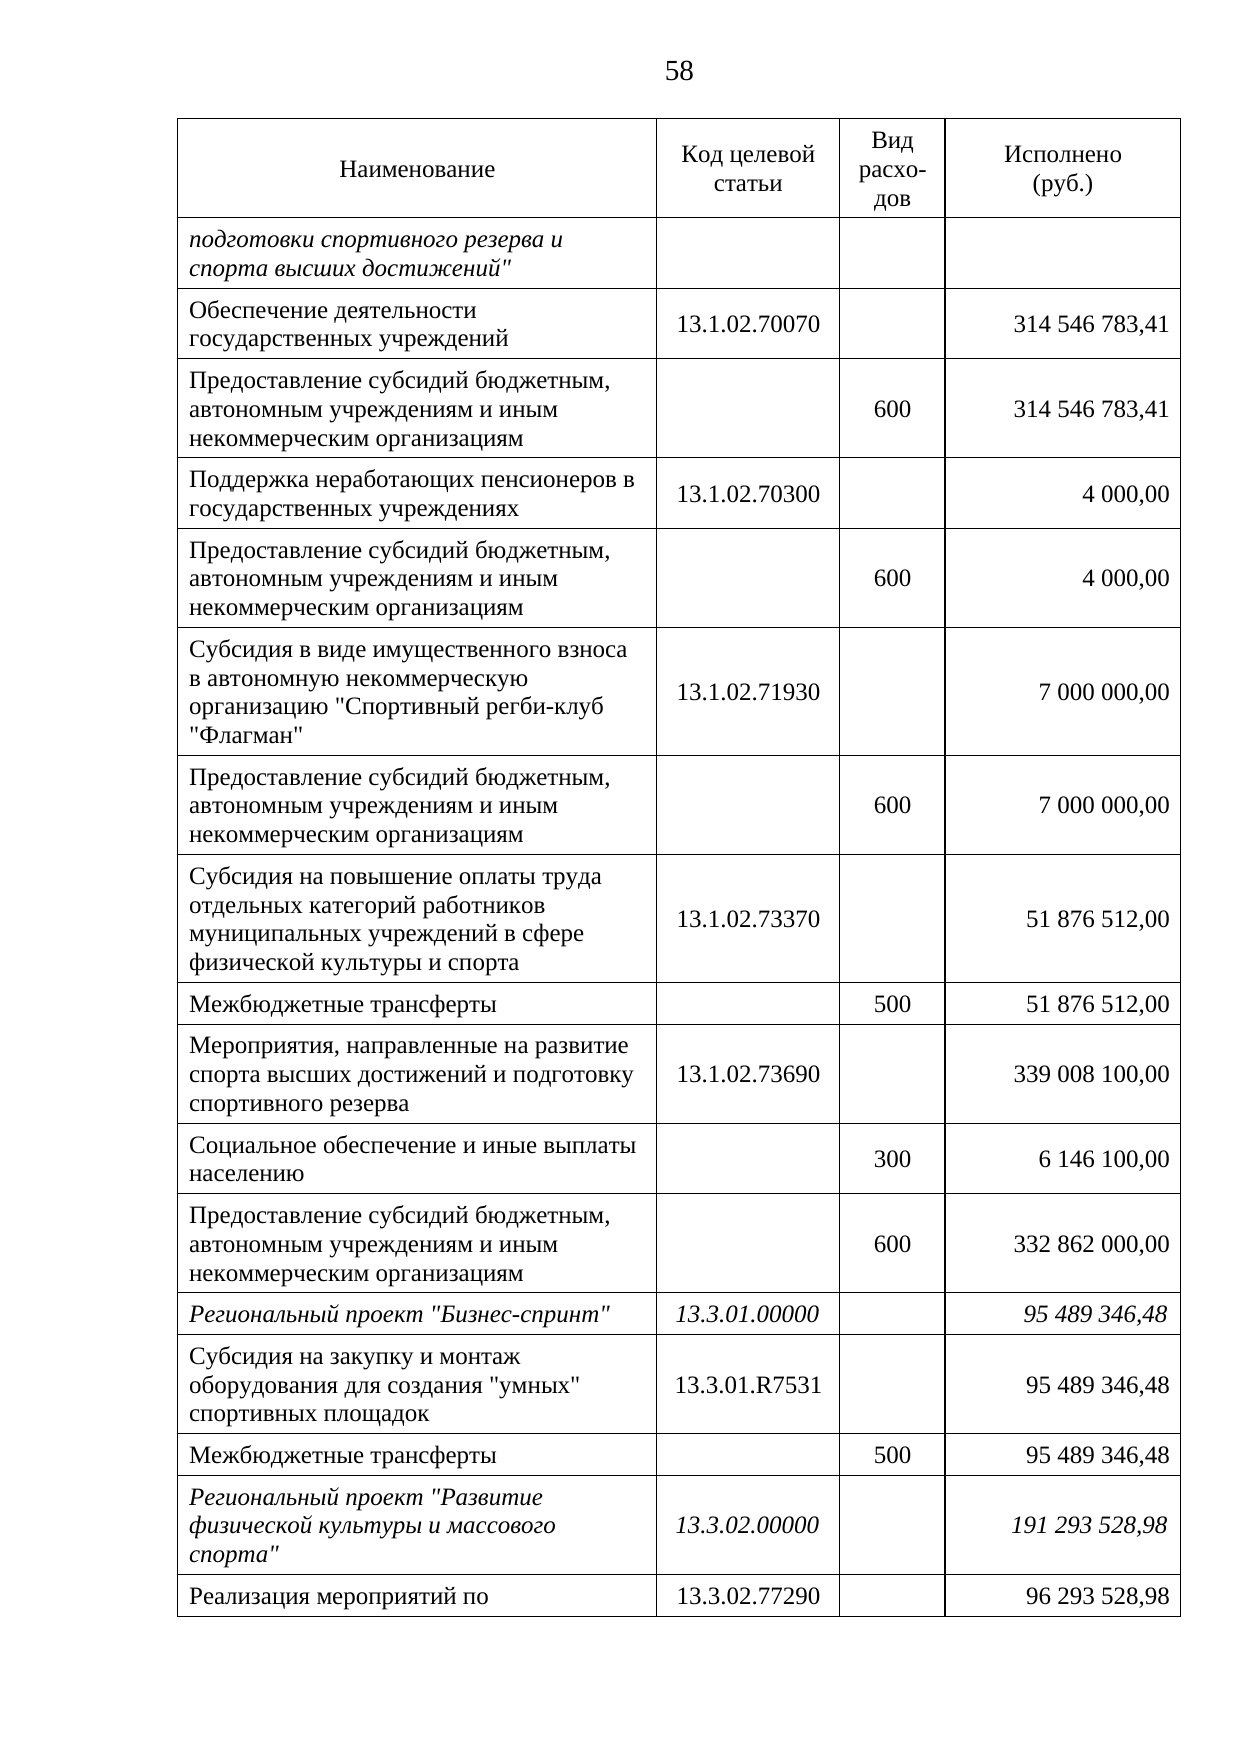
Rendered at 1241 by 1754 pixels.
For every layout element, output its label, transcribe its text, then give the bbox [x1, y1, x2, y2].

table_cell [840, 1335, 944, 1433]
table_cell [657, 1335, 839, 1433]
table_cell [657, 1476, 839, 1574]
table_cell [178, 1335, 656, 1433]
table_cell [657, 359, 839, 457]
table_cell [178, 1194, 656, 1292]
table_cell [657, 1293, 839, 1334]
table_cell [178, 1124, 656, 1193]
table_header Исполнено (руб.) [946, 119, 1180, 217]
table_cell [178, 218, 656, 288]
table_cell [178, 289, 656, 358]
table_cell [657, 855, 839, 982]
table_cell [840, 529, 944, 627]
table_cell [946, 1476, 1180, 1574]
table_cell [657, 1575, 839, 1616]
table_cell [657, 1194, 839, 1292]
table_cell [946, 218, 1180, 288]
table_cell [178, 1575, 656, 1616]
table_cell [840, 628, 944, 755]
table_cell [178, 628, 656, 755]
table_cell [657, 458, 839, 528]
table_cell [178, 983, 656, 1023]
table_header Вид расхо-дов [840, 119, 944, 217]
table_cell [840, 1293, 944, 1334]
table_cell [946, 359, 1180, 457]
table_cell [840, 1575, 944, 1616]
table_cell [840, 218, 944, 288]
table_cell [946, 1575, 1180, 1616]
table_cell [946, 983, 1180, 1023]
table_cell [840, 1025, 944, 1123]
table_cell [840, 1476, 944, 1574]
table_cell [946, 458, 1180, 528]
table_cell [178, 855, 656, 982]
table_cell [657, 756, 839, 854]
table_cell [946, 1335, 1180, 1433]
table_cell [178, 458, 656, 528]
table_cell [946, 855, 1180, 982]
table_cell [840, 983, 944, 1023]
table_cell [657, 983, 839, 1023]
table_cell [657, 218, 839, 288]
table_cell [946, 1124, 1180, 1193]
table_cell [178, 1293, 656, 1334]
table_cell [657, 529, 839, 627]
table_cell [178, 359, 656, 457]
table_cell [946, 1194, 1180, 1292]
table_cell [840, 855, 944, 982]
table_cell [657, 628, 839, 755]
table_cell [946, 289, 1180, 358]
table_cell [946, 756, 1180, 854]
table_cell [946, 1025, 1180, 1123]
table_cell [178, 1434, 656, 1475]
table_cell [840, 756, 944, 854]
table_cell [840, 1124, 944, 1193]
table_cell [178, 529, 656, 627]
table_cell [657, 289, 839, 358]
table_header Код целевой статьи [657, 119, 839, 217]
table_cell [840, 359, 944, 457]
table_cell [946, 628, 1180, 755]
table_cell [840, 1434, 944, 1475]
table_header Наименование [178, 119, 656, 217]
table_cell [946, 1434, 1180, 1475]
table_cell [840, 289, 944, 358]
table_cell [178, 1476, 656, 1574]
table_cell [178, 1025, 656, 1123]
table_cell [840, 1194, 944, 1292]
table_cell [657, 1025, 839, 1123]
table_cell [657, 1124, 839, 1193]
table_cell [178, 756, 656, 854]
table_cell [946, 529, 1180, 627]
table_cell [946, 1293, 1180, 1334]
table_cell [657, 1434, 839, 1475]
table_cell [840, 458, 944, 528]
